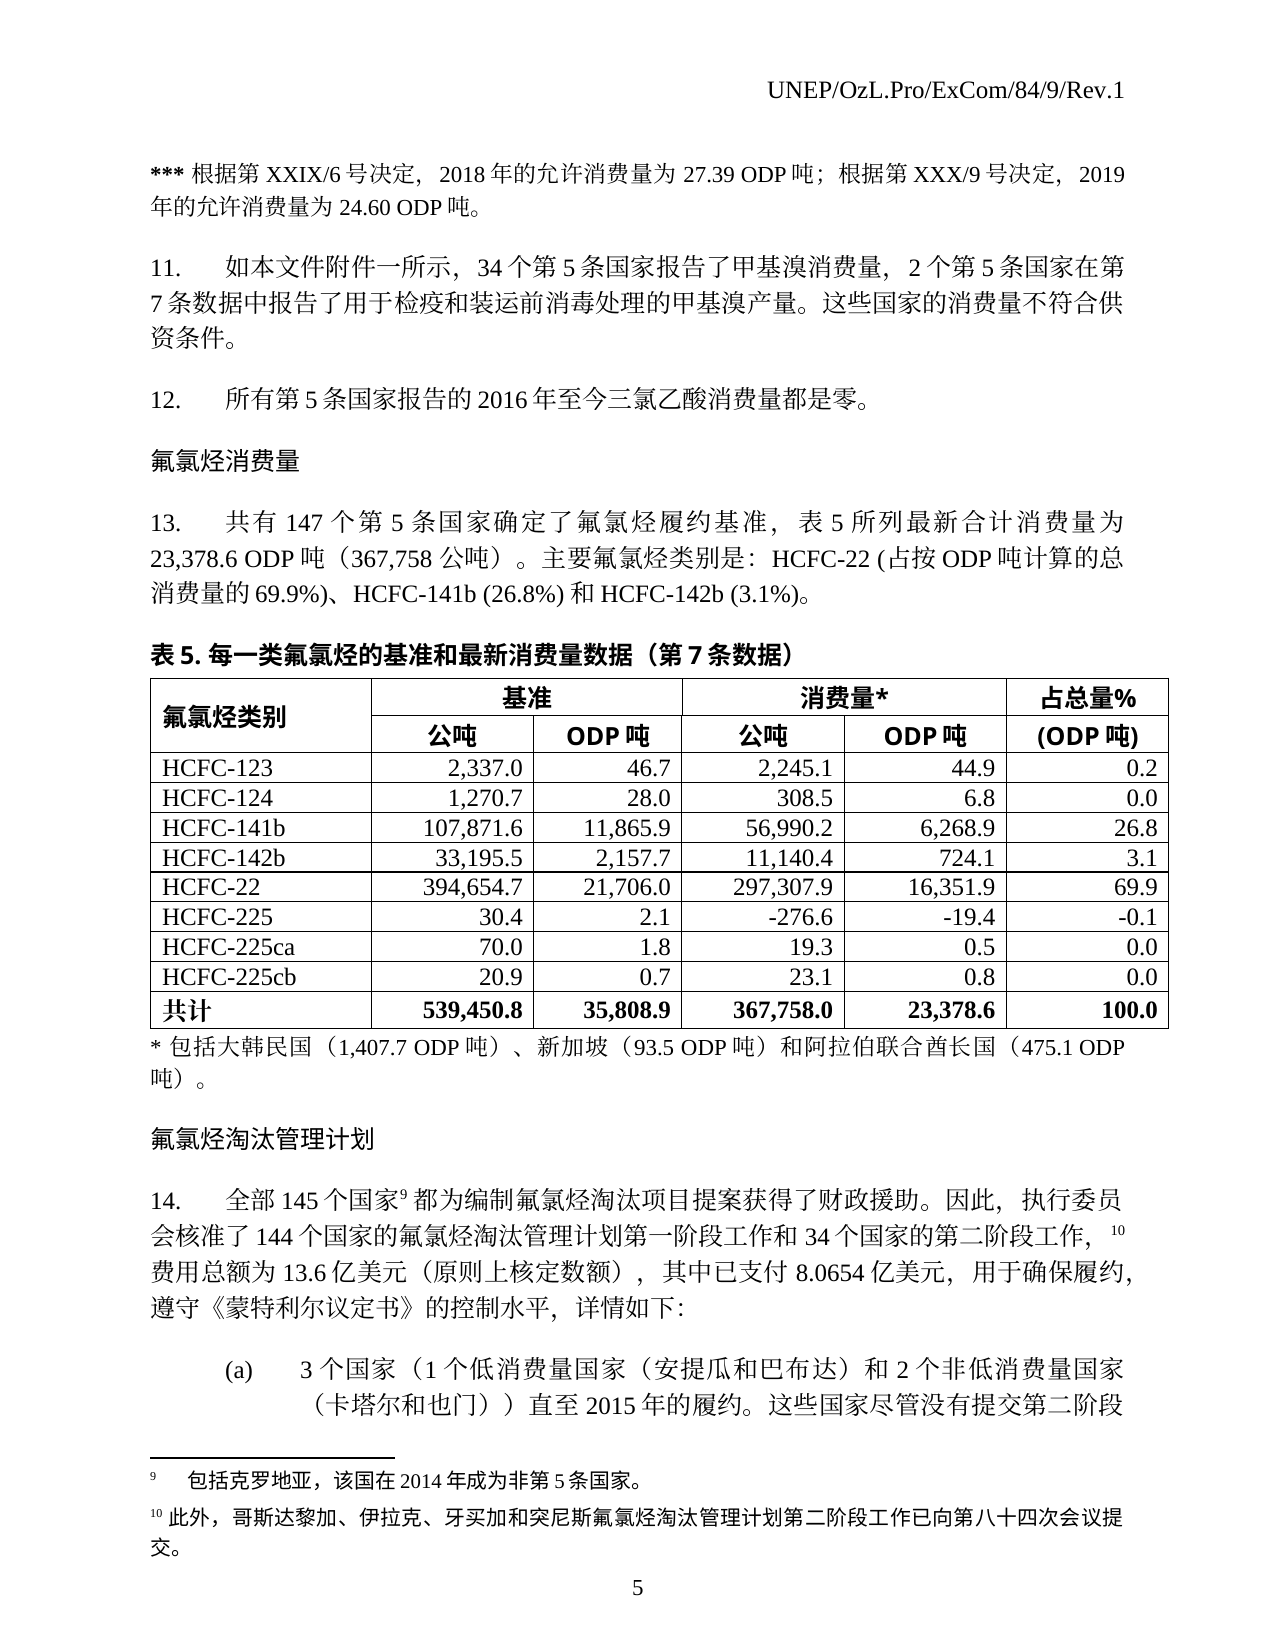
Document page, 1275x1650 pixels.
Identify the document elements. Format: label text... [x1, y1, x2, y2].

text 氟氯烃淘汰管理计划 [150, 1119, 1125, 1156]
table_header 消费量* [683, 679, 1006, 715]
table_header 占总量% [1007, 679, 1168, 715]
table_cell HCFC-22 [151, 873, 371, 901]
table_cell 100.0 [1007, 992, 1168, 1027]
table_header 氟氯烃类别 [151, 679, 371, 752]
table_cell 0.0 [1007, 783, 1168, 812]
text 氟氯烃消费量 [150, 441, 1125, 477]
table_cell -276.6 [682, 902, 844, 931]
table_cell 107,871.6 [372, 813, 533, 842]
table_cell 23.1 [682, 962, 844, 991]
table_cell (ODP吨) [1007, 716, 1168, 752]
table_cell 394,654.7 [372, 873, 533, 901]
table_cell 0.0 [1007, 962, 1168, 991]
table_cell 539,450.8 [372, 992, 533, 1027]
table_cell HCFC-225 [151, 902, 371, 931]
table_cell 367,758.0 [682, 992, 844, 1027]
table_header 基准 [372, 679, 682, 715]
table_cell -19.4 [845, 902, 1006, 931]
table_cell HCFC-123 [151, 753, 371, 782]
subtitle 共有147个第5条国家确定了氟氯烃履约基准，表5所列最新合计消费量为23,378.6 ODP吨（367,758 公吨）。主要氟氯烃类别是：HCFC-22 (占按ODP吨计算的总消费量的69.9%)、HCFC-141b (26.8%) 和HCFC-142b (3.1%)。 [150, 502, 1125, 610]
table_cell 308.5 [682, 783, 844, 812]
table_cell 6,268.9 [845, 813, 1006, 842]
text *** 根据第XXIX/6号决定，2018年的允许消费量为 27.39 ODP吨；根据第XXX/9号决定，2019年的允许消费量为 24.60 ODP吨。 [150, 156, 1125, 222]
table_cell 30.4 [372, 902, 533, 931]
table_cell 11,140.4 [682, 843, 844, 871]
table_cell 33,195.5 [372, 843, 533, 871]
table_cell HCFC-225cb [151, 962, 371, 991]
table_cell 2,245.1 [682, 753, 844, 782]
table_cell HCFC-124 [151, 783, 371, 812]
table_cell 35,808.9 [534, 992, 681, 1027]
table_cell -0.1 [1007, 902, 1168, 931]
table_cell 11,865.9 [534, 813, 681, 842]
table_cell 0.2 [1007, 753, 1168, 782]
subtitle 表5. 每一类氟氯烃的基准和最新消费量数据（第7条数据） [150, 635, 1125, 671]
table_cell 26.8 [1007, 813, 1168, 842]
table_cell HCFC-142b [151, 843, 371, 871]
table_cell 3.1 [1007, 843, 1168, 871]
table_cell 2.1 [534, 902, 681, 931]
table_cell 19.3 [682, 932, 844, 961]
table_cell HCFC-141b [151, 813, 371, 842]
table_cell 28.0 [534, 783, 681, 812]
table_cell 0.8 [845, 962, 1006, 991]
table_cell 2,337.0 [372, 753, 533, 782]
subtitle 如本文件附件一所示，34个第5条国家报告了甲基溴消费量，2个第5条国家在第7条数据中报告了用于检疫和装运前消毒处理的甲基溴产量。这些国家的消费量不符合供资条件。 [150, 247, 1125, 355]
table_cell 70.0 [372, 932, 533, 961]
table_cell 0.5 [845, 932, 1006, 961]
table_cell 69.9 [1007, 873, 1168, 901]
table_cell HCFC-225ca [151, 932, 371, 961]
table_cell 20.9 [372, 962, 533, 991]
table_cell 56,990.2 [682, 813, 844, 842]
table_cell 1.8 [534, 932, 681, 961]
table_cell 公吨 [372, 716, 533, 752]
table_cell 724.1 [845, 843, 1006, 871]
table_cell 1,270.7 [372, 783, 533, 812]
subtitle 所有第5条国家报告的2016年至今三氯乙酸消费量都是零。 [150, 380, 1125, 416]
table_cell 6.8 [845, 783, 1006, 812]
table_cell 2,157.7 [534, 843, 681, 871]
table_cell 46.7 [534, 753, 681, 782]
table_cell 21,706.0 [534, 873, 681, 901]
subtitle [225, 1349, 1125, 1421]
table_cell 公吨 [682, 716, 844, 752]
text * 包括大韩民国（1,407.7 ODP吨）、新加坡（93.5 ODP吨）和阿拉伯联合酋长国（475.1 ODP吨）。 [150, 1029, 1125, 1094]
table_cell 44.9 [845, 753, 1006, 782]
table_cell ODP吨 [534, 716, 681, 752]
table_cell 297,307.9 [682, 873, 844, 901]
subtitle 全部145个国家 都为编制氟氯烃淘汰项目提案获得了财政援助。因此，执行委员会核准了144个国家的氟氯烃淘汰管理计划第一阶段工作和34个国家的第二阶段工作， 费用总额为13.6亿美元（原则上核定数额），其中已支付8.0654亿美元，用于确保履约，遵守《蒙特利尔议定书》的控制水平，详情如下： [150, 1181, 1125, 1324]
table_cell 16,351.9 [845, 873, 1006, 901]
table_cell ODP吨 [845, 716, 1006, 752]
table_cell 共计 [151, 992, 371, 1027]
table_cell 0.7 [534, 962, 681, 991]
table_cell 0.0 [1007, 932, 1168, 961]
table_cell 23,378.6 [845, 992, 1006, 1027]
